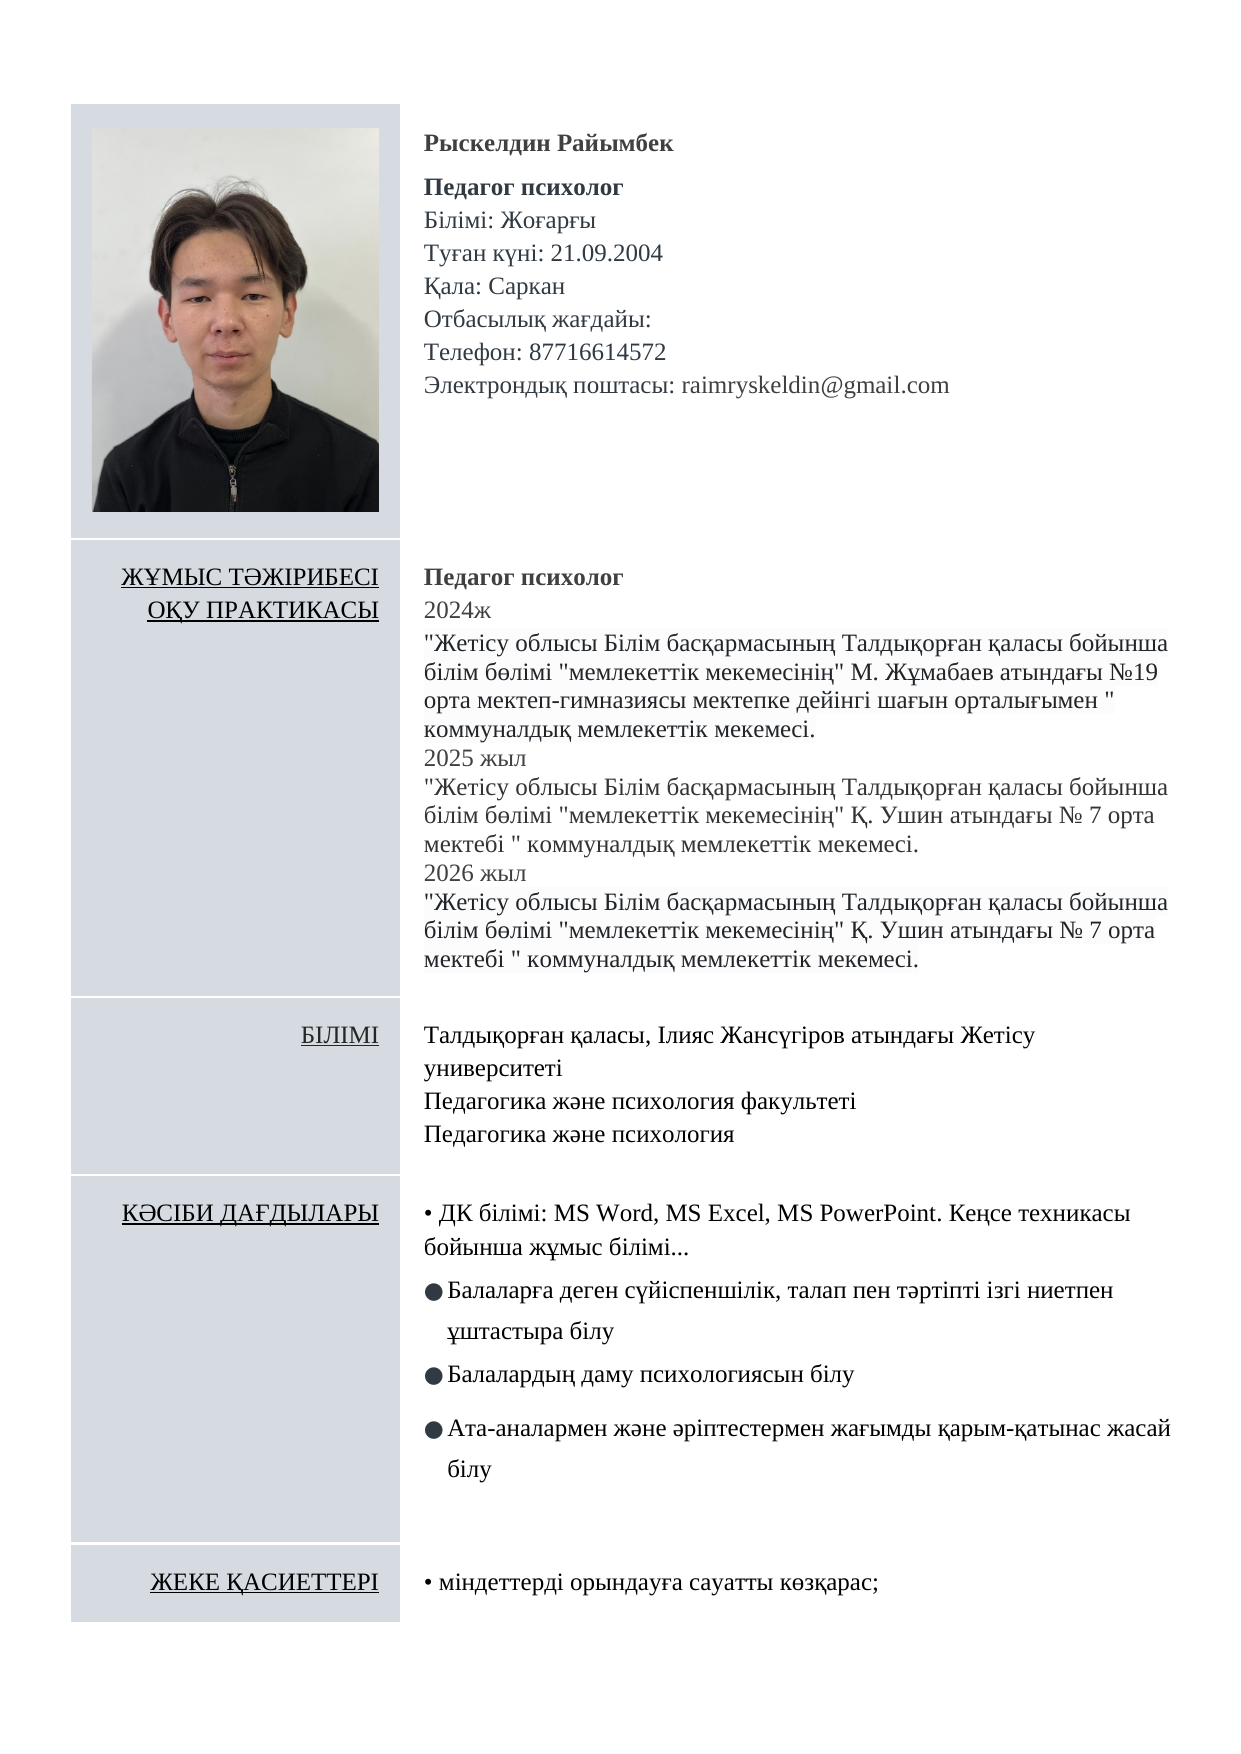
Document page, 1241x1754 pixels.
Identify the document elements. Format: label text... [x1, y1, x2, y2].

table_cell • ДК білімі: MS Word, MS Excel, MS PowerPoint. Кеңсе техникасы бойынша жұмыс білімі... Балаларға деген сүйіспеншілік, талап пен тәртіпті ізгі ниетпен ұштастыра білу Балалардың даму психологиясын білу Ата-аналармен және әріптестермен жағымды қарым-қатынас жасай білу [403, 1176, 1194, 1542]
picture [91, 128, 379, 512]
table_header Рыскелдин Райымбек Педагог психолог Білімі: Жоғарғы Туған күні: 21.09.2004 Қала: Саркан Отбасылық жағдайы: Телефон: 87716614572 Электрондық поштасы: raimryskeldin@gmail.com [403, 106, 1194, 538]
table_cell БІЛІМІ [71, 998, 400, 1174]
table_header [71, 104, 400, 538]
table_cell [403, 1545, 1194, 1622]
table_cell Педагог психолог 2024ж "Жетісу облысы Білім басқармасының Талдықорған қаласы бойынша білім бөлімі "мемлекеттік мекемесінің" М. Жұмабаев атындағы №19 орта мектеп-гимназиясы мектепке дейінгі шағын орталығымен " коммуналдық мемлекеттік мекемесі. 2025 жыл "Жетісу облысы Білім басқармасының Талдықорған қаласы бойынша білім бөлімі "мемлекеттік мекемесінің" Қ. Ушин атындағы № 7 орта мектебі " коммуналдық мемлекеттік мекемесі. 2026 жыл "Жетісу облысы Білім басқармасының Талдықорған қаласы бойынша білім бөлімі "мемлекеттік мекемесінің" Қ. Ушин атындағы № 7 орта мектебі " коммуналдық мемлекеттік мекемесі. [403, 540, 1194, 996]
table_cell КӘСІБИ ДАҒДЫЛАРЫ [71, 1176, 400, 1542]
table_cell Талдықорған қаласы, Ілияс Жансүгіров атындағы Жетісу университеті Педагогика және психология факультеті Педагогика және психология [403, 998, 1194, 1174]
table_cell ЖҰМЫС ТӘЖІРИБЕСІ ОҚУ ПРАКТИКАСЫ [71, 540, 400, 996]
table_cell ЖЕКЕ ҚАСИЕТТЕРІ [71, 1545, 400, 1622]
